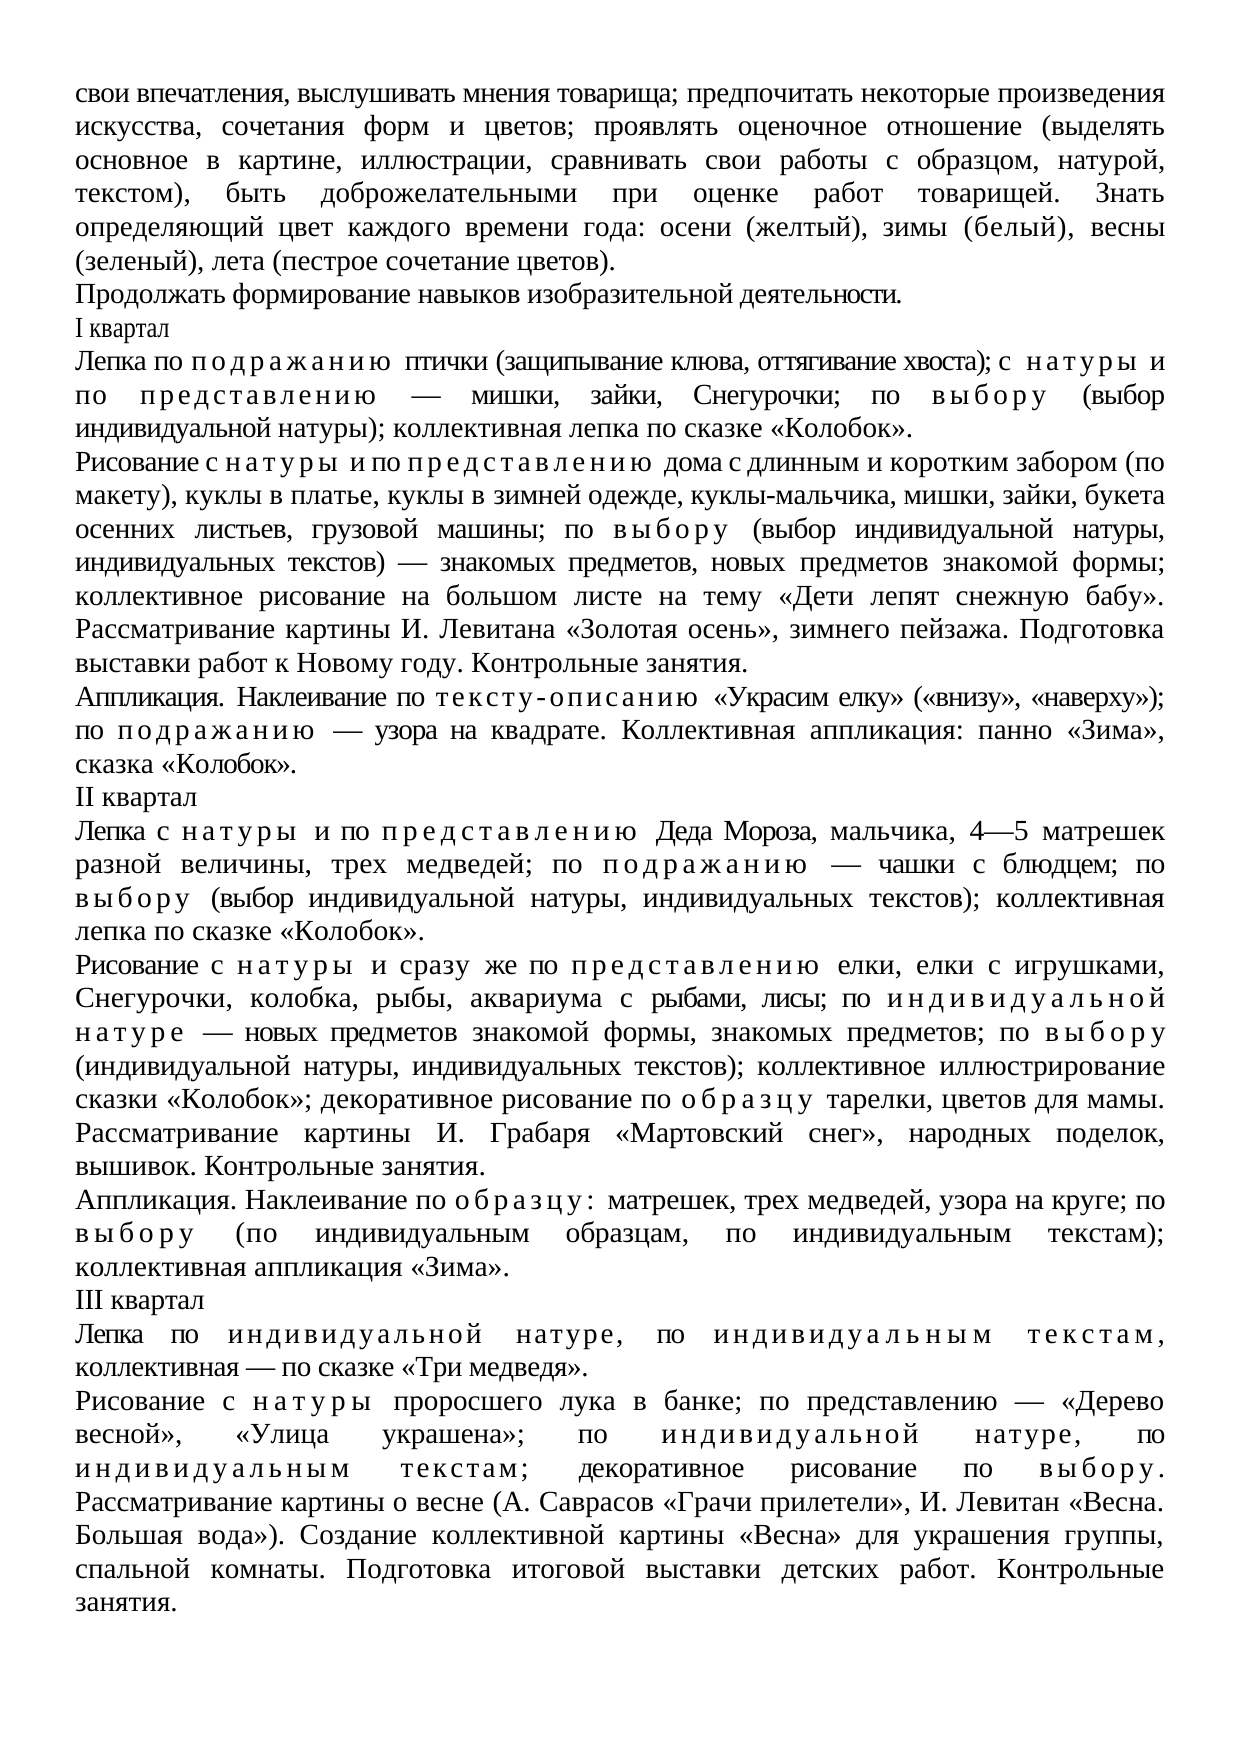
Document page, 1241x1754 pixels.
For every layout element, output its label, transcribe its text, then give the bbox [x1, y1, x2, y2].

text II квартал [75, 779, 1165, 813]
text Лепка по индивидуальной натуре, по индивидуальным текстам, коллективная — по сказке «Три медведя». [75, 1316, 1165, 1383]
text Продолжать формирование навыков изобразительной деятельности. [75, 276, 1165, 310]
text Рисование с натуры и по представлению дома с длинным и коротким забором (по макету), куклы в платье, куклы в зимней одежде, куклы-мальчика, мишки, зайки, букета осенних листьев, грузовой машины; по выбору (выбор индивидуальной натуры, индивидуальных текстов) — знакомых предметов, новых предметов знакомой формы; коллективное рисование на большом листе на тему «Дети лепят снежную бабу». Рассматривание картины И. Левитана «Золотая осень», зимнего пейзажа. Подготовка выставки работ к Новому году. Контрольные занятия. [75, 444, 1165, 679]
text Рисование с натуры и сразу же по представлению елки, елки с игрушками, Снегурочки, колобка, рыбы, аквариума с рыбами, лисы; по индивидуальной натуре — новых предметов знакомой формы, знакомых предметов; по выбору (индивидуальной натуры, индивидуальных текстов); коллективное иллюстрирование сказки «Колобок»; декоративное рисование по образцу тарелки, цветов для мамы. Рассматривание картины И. Грабаря «Мартовский снег», народных поделок, вышивок. Контрольные занятия. [75, 947, 1165, 1182]
text Лепка с натуры и по представлению Деда Мороза, мальчика, 4—5 матрешек разной величины, трех медведей; по подражанию — чашки с блюдцем; по выбору (выбор индивидуальной натуры, индивидуальных текстов); коллективная лепка по сказке «Колобок». [75, 813, 1165, 947]
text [75, 75, 1165, 276]
text III квартал [75, 1282, 1165, 1316]
text Рисование с натуры проросшего лука в банке; по представлению — «Дерево весной», «Улица украшена»; по индивидуальной натуре, по индивидуальным текстам; декоративное рисование по выбору. Рассматривание картины о весне (А. Саврасов «Грачи прилетели», И. Левитан «Весна. Большая вода»). Создание коллективной картины «Весна» для украшения группы, спальной комнаты. Подготовка итоговой выставки детских работ. Контрольные занятия. [75, 1383, 1165, 1618]
text Лепка по подражанию птички (защипывание клюва, оттягивание хвоста); с натуры и по представлению — мишки, зайки, Снегурочки; по выбору (выбор индивидуальной натуры); коллективная лепка по сказке «Колобок». [75, 343, 1165, 444]
text Аппликация. Наклеивание по тексту-описанию «Украсим елку» («внизу», «наверху»); по подражанию — узора на квадрате. Коллективная аппликация: панно «Зима», сказка «Колобок». [75, 679, 1165, 779]
text I квартал [75, 310, 1165, 343]
text Аппликация. Наклеивание по образцу: матрешек, трех медведей, узора на круге; по выбору (по индивидуальным образцам, по индивидуальным текстам); коллективная аппликация «Зима». [75, 1182, 1165, 1282]
